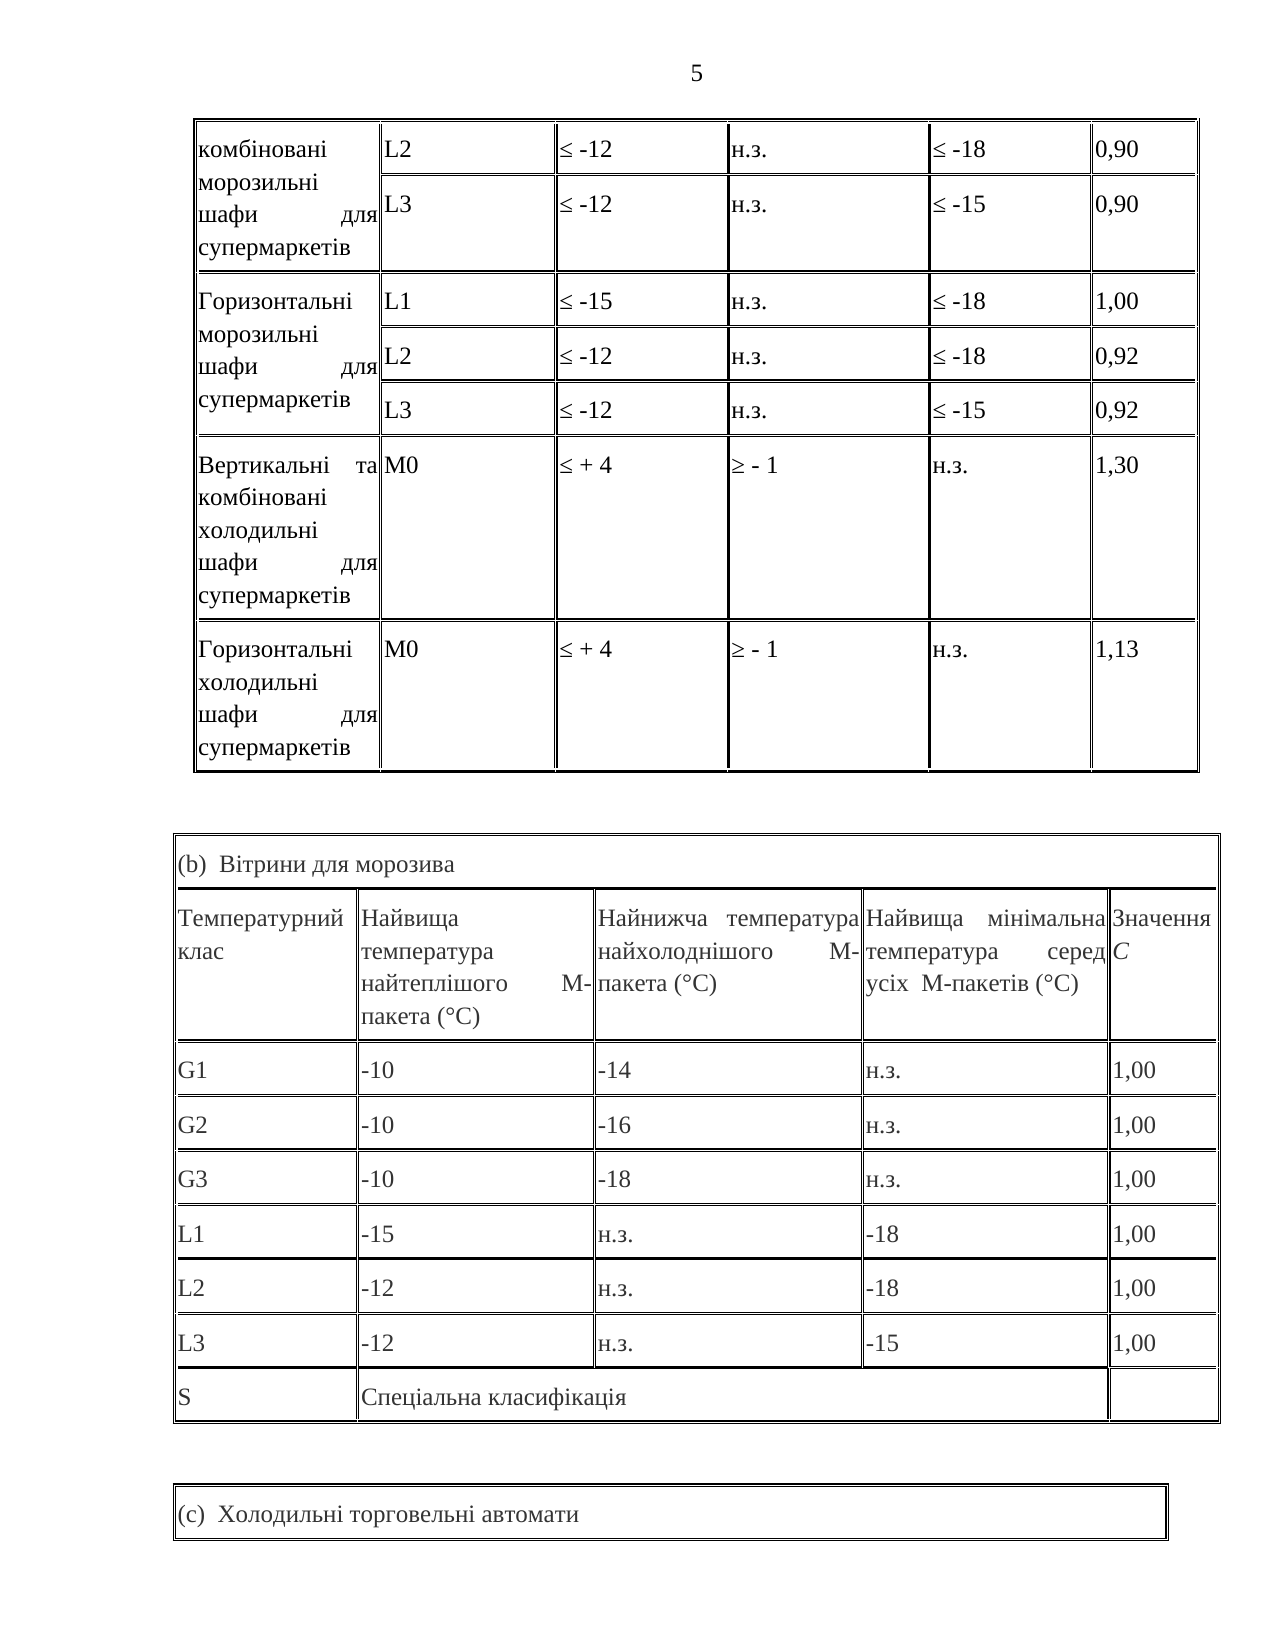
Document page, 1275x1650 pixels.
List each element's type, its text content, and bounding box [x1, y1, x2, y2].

table_cell ≤ -18 [931, 328, 1090, 379]
table_cell ≤ + 4 [556, 622, 728, 770]
table_cell ≤ -12 [558, 328, 727, 379]
table_cell -18 [864, 1206, 1107, 1257]
table_cell ≤ -18 [931, 274, 1090, 324]
table_cell н.з. [730, 274, 928, 324]
table_cell н.з. [864, 1097, 1107, 1148]
table_cell н.з. [864, 1043, 1107, 1093]
table_header (c) Холодильні торговельні автомати [176, 1487, 1165, 1537]
table_cell -12 [359, 1315, 593, 1366]
table_cell н.з. [596, 1206, 861, 1257]
table_cell ≤ -12 [558, 383, 727, 433]
table_cell M0 [382, 437, 554, 618]
table_cell -10 [359, 1043, 593, 1093]
table_cell Горизонтальні морозильні шафи для супермаркетів [197, 270, 379, 433]
table_cell ≤ -18 [929, 122, 1092, 173]
table_cell -15 [864, 1315, 1107, 1366]
table_cell ≤ -15 [931, 383, 1090, 433]
table_cell 0,90 [1092, 173, 1198, 270]
table_cell 1,13 [1092, 618, 1197, 770]
table_cell -15 [359, 1206, 593, 1257]
table_cell 1,00 [1093, 270, 1197, 324]
table_cell ≥ - 1 [728, 622, 929, 770]
table_cell L3 [382, 383, 554, 433]
table_cell -18 [596, 1152, 861, 1202]
table_cell Найвища мінімальна температура серед усіх M-пакетів (°C) [864, 890, 1107, 1039]
table_cell M0 [381, 618, 556, 770]
table_cell S [176, 1366, 358, 1420]
table_cell ≤ -15 [558, 274, 727, 324]
table_cell н.з. [728, 120, 929, 173]
table_cell 1,00 [1111, 1203, 1218, 1257]
table_cell н.з. [730, 328, 928, 379]
table_cell Вертикальні та комбіновані холодильні шафи для супермаркетів [197, 434, 379, 618]
table_cell Температурний клас [176, 887, 356, 1039]
table_cell Горизонтальні холодильні шафи для супермаркетів [197, 618, 381, 770]
table_cell [1109, 1366, 1218, 1420]
table_cell -10 [359, 1097, 593, 1148]
table_cell 1,00 [1111, 1311, 1218, 1366]
table_cell 1,00 [1111, 1039, 1218, 1093]
table_cell н.з. [730, 383, 928, 433]
table_cell ≤ + 4 [558, 437, 727, 618]
table_cell Найвища температура найтеплішого M-пакета (°C) [359, 890, 593, 1039]
table_cell 0,90 [1092, 118, 1198, 173]
table_header (b) Вітрини для морозива [176, 836, 1218, 887]
table_cell н.з. [864, 1152, 1107, 1202]
table_cell L3 [176, 1311, 356, 1366]
table_cell ≤ -15 [931, 176, 1090, 270]
table_cell G2 [176, 1094, 356, 1148]
table_cell G1 [176, 1039, 356, 1093]
table_cell L3 [382, 176, 554, 270]
table_cell 1,00 [1111, 1257, 1218, 1311]
table_cell -16 [596, 1097, 861, 1148]
table_cell н.з. [929, 622, 1092, 770]
table_cell 1,30 [1093, 434, 1197, 618]
table_cell L1 [176, 1203, 356, 1257]
table_cell Спеціальна класифікація [358, 1369, 1109, 1420]
table_cell L2 [176, 1257, 356, 1311]
table_cell ≥ - 1 [730, 437, 928, 618]
table_cell Значення C [1111, 887, 1218, 1039]
table_cell н.з. [931, 437, 1090, 618]
table_cell -12 [359, 1260, 593, 1311]
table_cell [197, 122, 381, 270]
table_cell ≤ -12 [556, 120, 728, 173]
table_cell -18 [864, 1260, 1107, 1311]
table_cell н.з. [596, 1315, 861, 1366]
table_cell 0,92 [1093, 325, 1197, 379]
table_cell 0,92 [1093, 379, 1197, 433]
table_cell Найнижча температура найхолоднішого M-пакета (°C) [596, 890, 861, 1039]
table_cell ≤ -12 [558, 176, 727, 270]
table_cell L1 [382, 274, 554, 324]
table_cell н.з. [596, 1260, 861, 1311]
table_cell L2 [382, 328, 554, 379]
table_cell 1,00 [1111, 1094, 1218, 1148]
table_cell -14 [596, 1043, 861, 1093]
table_cell н.з. [730, 176, 928, 270]
table_cell L2 [381, 120, 556, 173]
table_cell 1,00 [1111, 1148, 1218, 1202]
table_cell -10 [359, 1152, 593, 1202]
table_cell G3 [176, 1148, 356, 1202]
